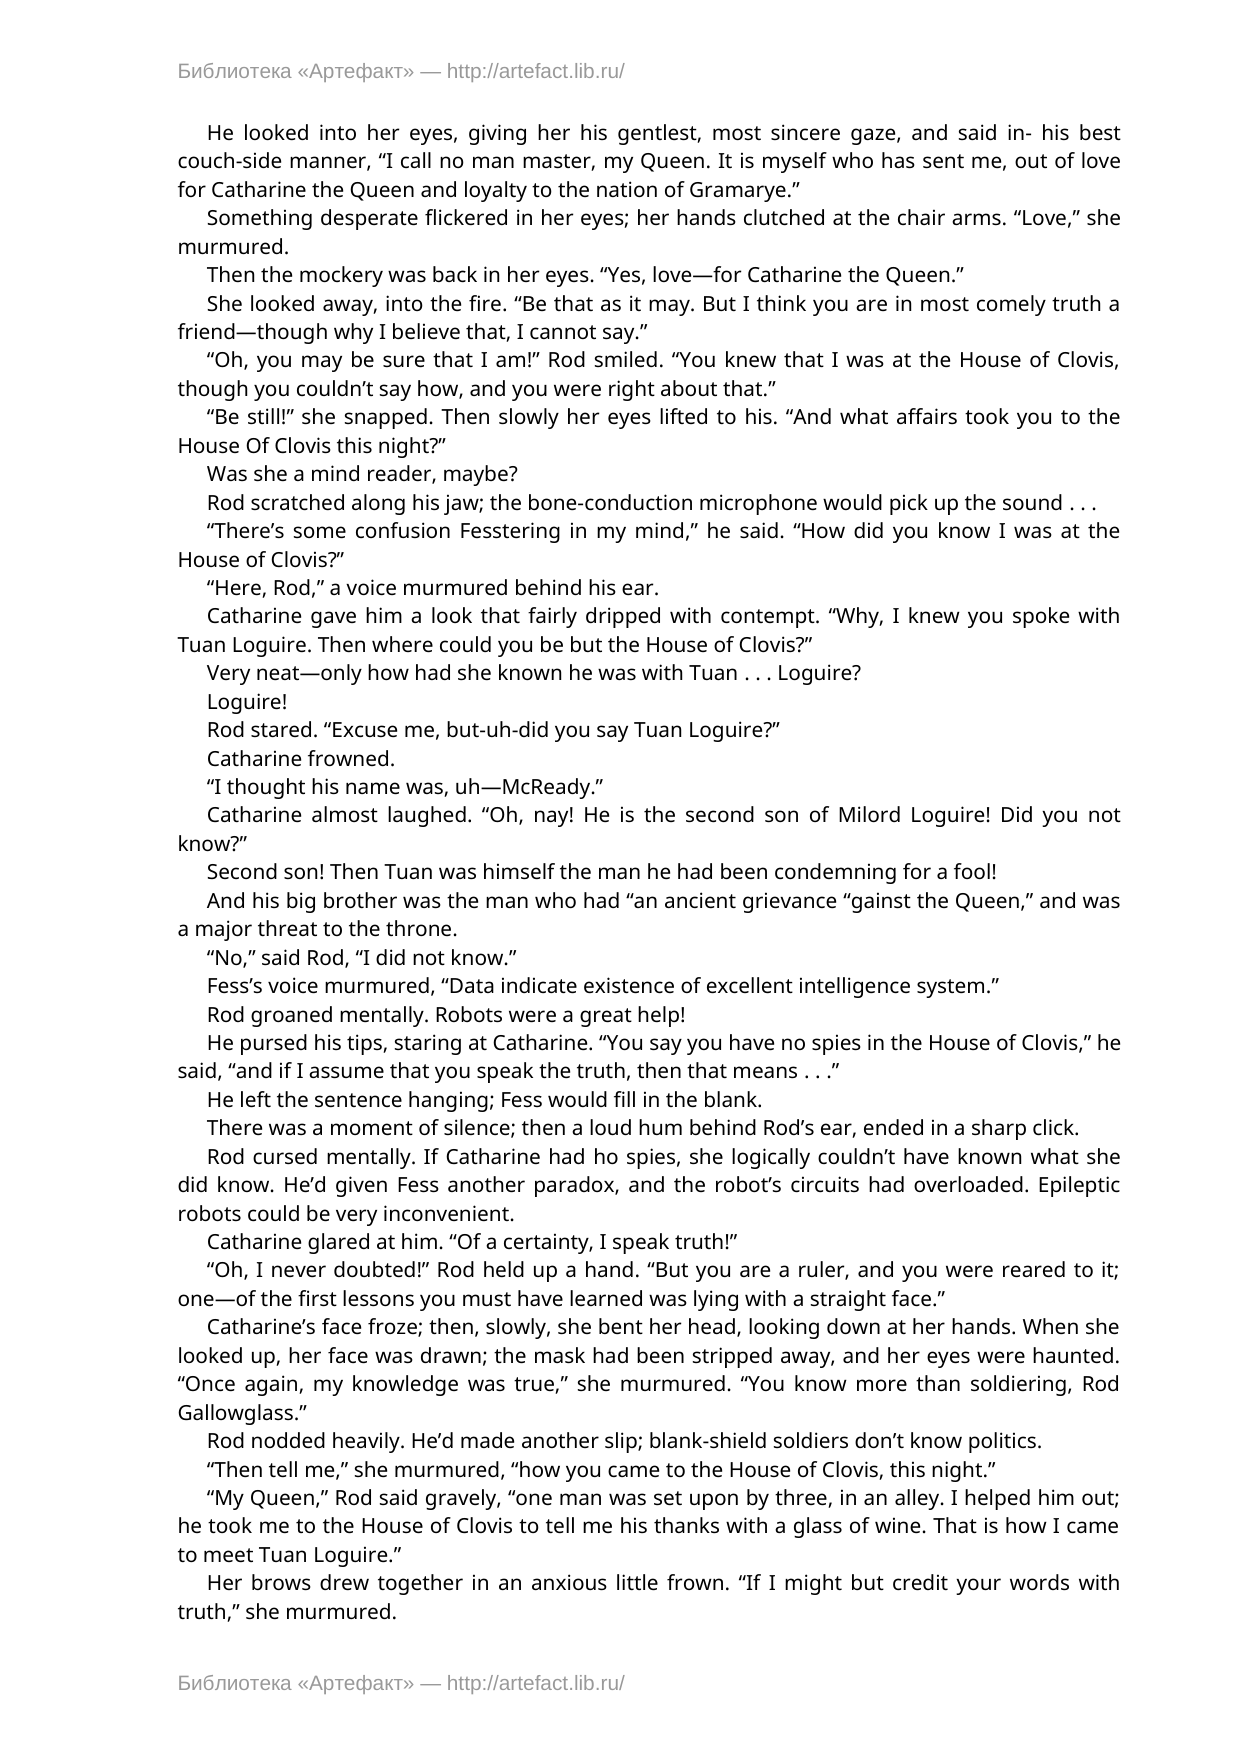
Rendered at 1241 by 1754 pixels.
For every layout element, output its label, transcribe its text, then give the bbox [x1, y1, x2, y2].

text Rod nodded heavily. He’d made another slip; blank-shield soldiers don’t know politics. [177, 1426, 1122, 1455]
text She looked away, into the fire. “Be that as it may. But I think you are in most comely truth a friend—though why I believe that, I cannot say.” [177, 289, 1122, 346]
text Fess’s voice murmured, “Data indicate existence of excellent intelligence system.” [177, 971, 1122, 1000]
text There was a moment of silence; then a loud hum behind Rod’s ear, ended in a sharp click. [177, 1113, 1122, 1142]
text “Oh, I never doubted!” Rod held up a hand. “But you are a ruler, and you were reared to it; one—of the first lessons you must have learned was lying with a straight face.” [177, 1256, 1122, 1312]
text Rod scratched along his jaw; the bone-conduction microphone would pick up the sound . . . [177, 488, 1122, 516]
text He looked into her eyes, giving her his gentlest, most sincere gaze, and said in- his best couch-side manner, “I call no man master, my Queen. It is myself who has sent me, out of love for Catharine the Queen and loyalty to the nation of Gramarye.” [177, 118, 1122, 203]
text Then the mockery was back in her eyes. “Yes, love—for Catharine the Queen.” [177, 260, 1122, 289]
text Rod cursed mentally. If Catharine had ho spies, she logically couldn’t have known what she did know. He’d given Fess another paradox, and the robot’s circuits had overloaded. Epileptic robots could be very inconvenient. [177, 1142, 1122, 1227]
text Catharine’s face froze; then, slowly, she bent her head, looking down at her hands. When she looked up, her face was drawn; the mask had been stripped away, and her eyes were haunted. “Once again, my knowledge was true,” she murmured. “You know more than soldiering, Rod Gallowglass.” [177, 1312, 1122, 1426]
text Catharine gave him a look that fairly dripped with contempt. “Why, I knew you spoke with Tuan Loguire. Then where could you be but the House of Clovis?” [177, 602, 1122, 658]
text “Be still!” she snapped. Then slowly her eyes lifted to his. “And what affairs took you to the House Of Clovis this night?” [177, 402, 1122, 459]
text Catharine almost laughed. “Oh, nay! He is the second son of Milord Loguire! Did you not know?” [177, 801, 1122, 857]
text Rod stared. “Excuse me, but-uh-did you say Tuan Loguire?” [177, 715, 1122, 744]
text And his big brother was the man who had “an ancient grievance “gainst the Queen,” and was a major threat to the throne. [177, 886, 1122, 943]
text Very neat—only how had she known he was with Tuan . . . Loguire? [177, 658, 1122, 687]
text Was she a mind reader, maybe? [177, 459, 1122, 488]
text Catharine glared at him. “Of a certainty, I speak truth!” [177, 1227, 1122, 1256]
text “My Queen,” Rod said gravely, “one man was set upon by three, in an alley. I helped him out; he took me to the House of Clovis to tell me his thanks with a glass of wine. That is how I came to meet Tuan Loguire.” [177, 1483, 1122, 1568]
text “No,” said Rod, “I did not know.” [177, 943, 1122, 971]
text “Then tell me,” she murmured, “how you came to the House of Clovis, this night.” [177, 1455, 1122, 1483]
text “Here, Rod,” a voice murmured behind his ear. [177, 573, 1122, 602]
text Something desperate flickered in her eyes; her hands clutched at the chair arms. “Love,” she murmured. [177, 203, 1122, 260]
text He left the sentence hanging; Fess would fill in the blank. [177, 1085, 1122, 1113]
text “There’s some confusion Fesstering in my mind,” he said. “How did you know I was at the House of Clovis?” [177, 516, 1122, 573]
text Catharine frowned. [177, 744, 1122, 772]
text He pursed his tips, staring at Catharine. “You say you have no spies in the House of Clovis,” he said, “and if I assume that you speak the truth, then that means . . .” [177, 1028, 1122, 1085]
text Loguire! [177, 687, 1122, 715]
text Rod groaned mentally. Robots were a great help! [177, 1000, 1122, 1028]
text “Oh, you may be sure that I am!” Rod smiled. “You knew that I was at the House of Clovis, though you couldn’t say how, and you were right about that.” [177, 346, 1122, 402]
text Second son! Then Tuan was himself the man he had been condemning for a fool! [177, 857, 1122, 886]
text “I thought his name was, uh—McReady.” [177, 772, 1122, 801]
text Her brows drew together in an anxious little frown. “If I might but credit your words with truth,” she murmured. [177, 1568, 1122, 1625]
